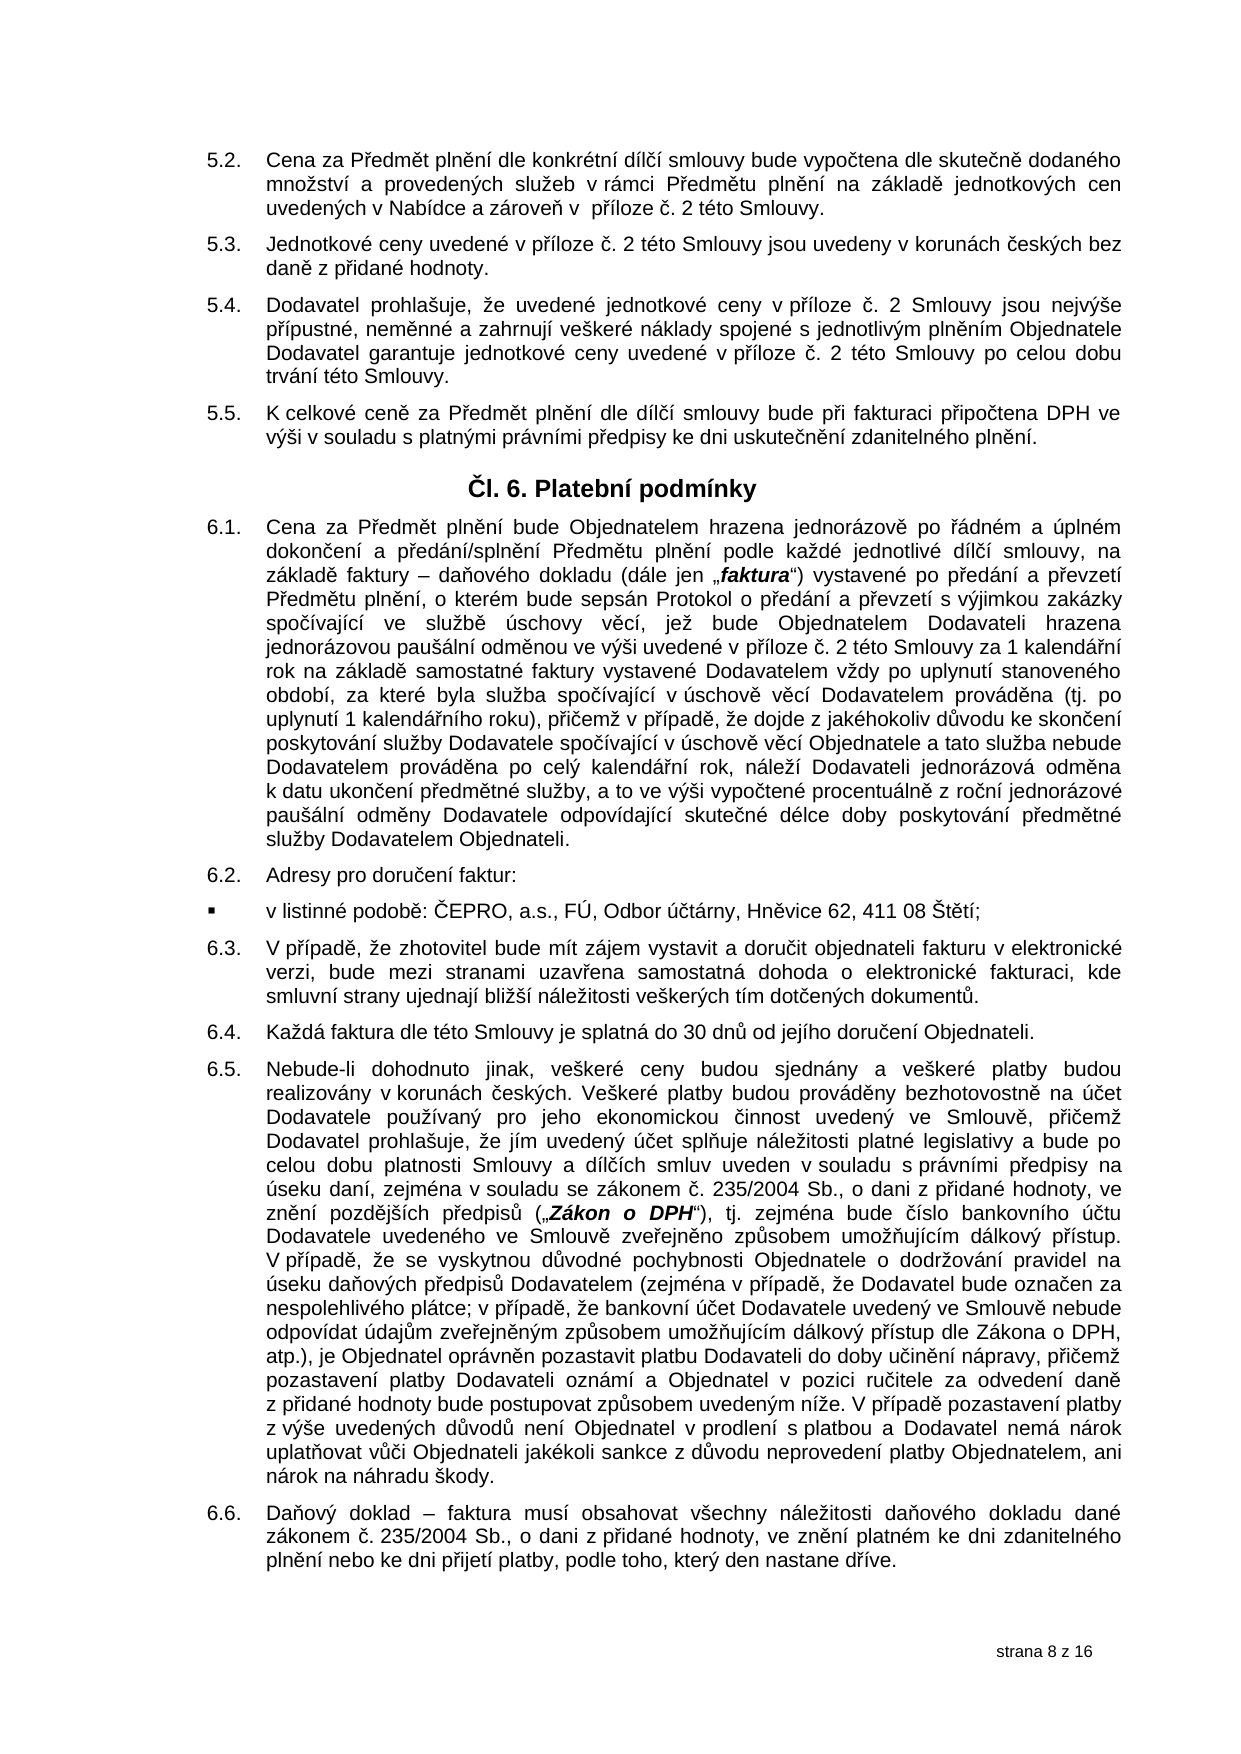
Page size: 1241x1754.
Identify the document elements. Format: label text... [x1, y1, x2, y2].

text K celkové ceně za Předmět plnění dle dílčí smlouvy bude při fakturaci připočtena DPH ve výši v souladu s platnými právními předpisy ke dni uskutečnění zdanitelného plnění. [207, 401, 1122, 449]
text Adresy pro doručení faktur: [207, 863, 1122, 887]
text Platební podmínky [102, 474, 1122, 502]
text V případě, že zhotovitel bude mít zájem vystavit a doručit objednateli fakturu v elektronické verzi, bude mezi stranami uzavřena samostatná dohoda o elektronické fakturaci, kde smluvní strany ujednají bližší náležitosti veškerých tím dotčených dokumentů. [207, 936, 1122, 1008]
text Jednotkové ceny uvedené v příloze č. 2 této Smlouvy jsou uvedeny v korunách českých bez daně z přidané hodnoty. [207, 232, 1122, 280]
text Dodavatel prohlašuje, že uvedené jednotkové ceny v příloze č. 2 Smlouvy jsou nejvýše přípustné, neměnné a zahrnují veškeré náklady spojené s jednotlivým plněním Objednatele Dodavatel garantuje jednotkové ceny uvedené v příloze č. 2 této Smlouvy po celou dobu trvání této Smlouvy. [207, 292, 1122, 388]
text Cena za Předmět plnění bude Objednatelem hrazena jednorázově po řádném a úplném dokončení a předání/splnění Předmětu plnění podle každé jednotlivé dílčí smlouvy, na základě faktury – daňového dokladu (dále jen „faktura“) vystavené po předání a převzetí Předmětu plnění, o kterém bude sepsán Protokol o předání a převzetí s výjimkou zakázky spočívající ve službě úschovy věcí, jež bude Objednatelem Dodavateli hrazena jednorázovou paušální odměnou ve výši uvedené v příloze č. 2 této Smlouvy za 1 kalendářní rok na základě samostatné faktury vystavené Dodavatelem vždy po uplynutí stanoveného období, za které byla služba spočívající v úschově věcí Dodavatelem prováděna (tj. po uplynutí 1 kalendářního roku), přičemž v případě, že dojde z jakéhokoliv důvodu ke skončení poskytování služby Dodavatele spočívající v úschově věcí Objednatele a tato služba nebude Dodavatelem prováděna po celý kalendářní rok, náleží Dodavateli jednorázová odměna k datu ukončení předmětné služby, a to ve výši vypočtené procentuálně z roční jednorázové paušální odměny Dodavatele odpovídající skutečné délce doby poskytování předmětné služby Dodavatelem Objednateli. [207, 515, 1122, 850]
list v listinné podobě: ČEPRO, a.s., FÚ, Odbor účtárny, Hněvice 62, 411 08 Štětí; [207, 899, 1122, 923]
text Nebude-li dohodnuto jinak, veškeré ceny budou sjednány a veškeré platby budou realizovány v korunách českých. Veškeré platby budou prováděny bezhotovostně na účet Dodavatele používaný pro jeho ekonomickou činnost uvedený ve Smlouvě, přičemž Dodavatel prohlašuje, že jím uvedený účet splňuje náležitosti platné legislativy a bude po celou dobu platnosti Smlouvy a dílčích smluv uveden v souladu s právními předpisy na úseku daní, zejména v souladu se zákonem č. 235/2004 Sb., o dani z přidané hodnoty, ve znění pozdějších předpisů („Zákon o DPH“), tj. zejména bude číslo bankovního účtu Dodavatele uvedeného ve Smlouvě zveřejněno způsobem umožňujícím dálkový přístup. V případě, že se vyskytnou důvodné pochybnosti Objednatele o dodržování pravidel na úseku daňových předpisů Dodavatelem (zejména v případě, že Dodavatel bude označen za nespolehlivého plátce; v případě, že bankovní účet Dodavatele uvedený ve Smlouvě nebude odpovídat údajům zveřejněným způsobem umožňujícím dálkový přístup dle Zákona o DPH, atp.), je Objednatel oprávněn pozastavit platbu Dodavateli do doby učinění nápravy, přičemž pozastavení platby Dodavateli oznámí a Objednatel v pozici ručitele za odvedení daně z přidané hodnoty bude postupovat způsobem uvedeným níže. V případě pozastavení platby z výše uvedených důvodů není Objednatel v prodlení s platbou a Dodavatel nemá nárok uplatňovat vůči Objednateli jakékoli sankce z důvodu neprovedení platby Objednatelem, ani nárok na náhradu škody. [207, 1057, 1122, 1488]
text Cena za Předmět plnění dle konkrétní dílčí smlouvy bude vypočtena dle skutečně dodaného množství a provedených služeb v rámci Předmětu plnění na základě jednotkových cen uvedených v Nabídce a zároveň v příloze č. 2 této Smlouvy. [207, 148, 1122, 219]
text Každá faktura dle této Smlouvy je splatná do 30 dnů od jejího doručení Objednateli. [207, 1020, 1122, 1044]
text Daňový doklad – faktura musí obsahovat všechny náležitosti daňového dokladu dané zákonem č. 235/2004 Sb., o dani z přidané hodnoty, ve znění platném ke dni zdanitelného plnění nebo ke dni přijetí platby, podle toho, který den nastane dříve. [207, 1500, 1122, 1572]
